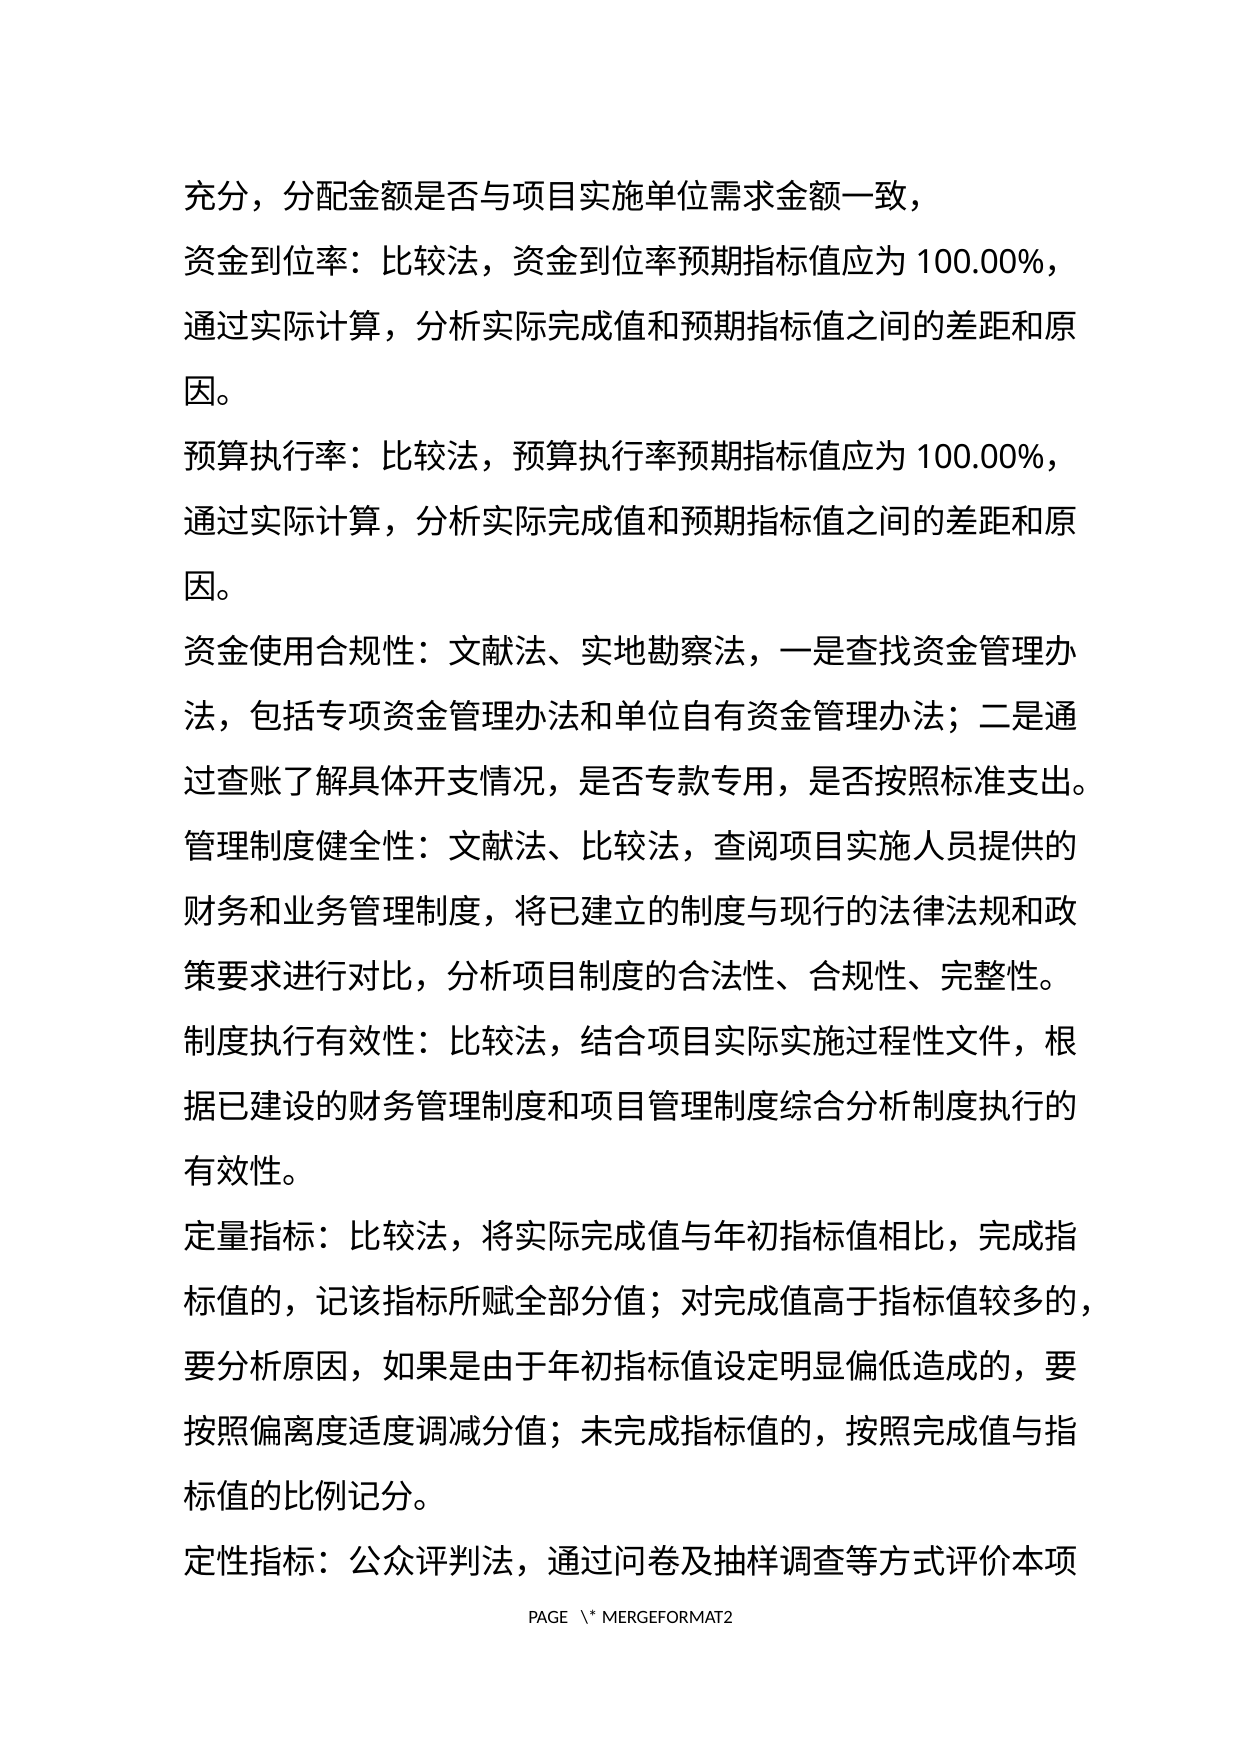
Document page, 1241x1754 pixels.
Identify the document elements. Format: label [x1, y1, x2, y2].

text [183, 162, 1078, 1592]
